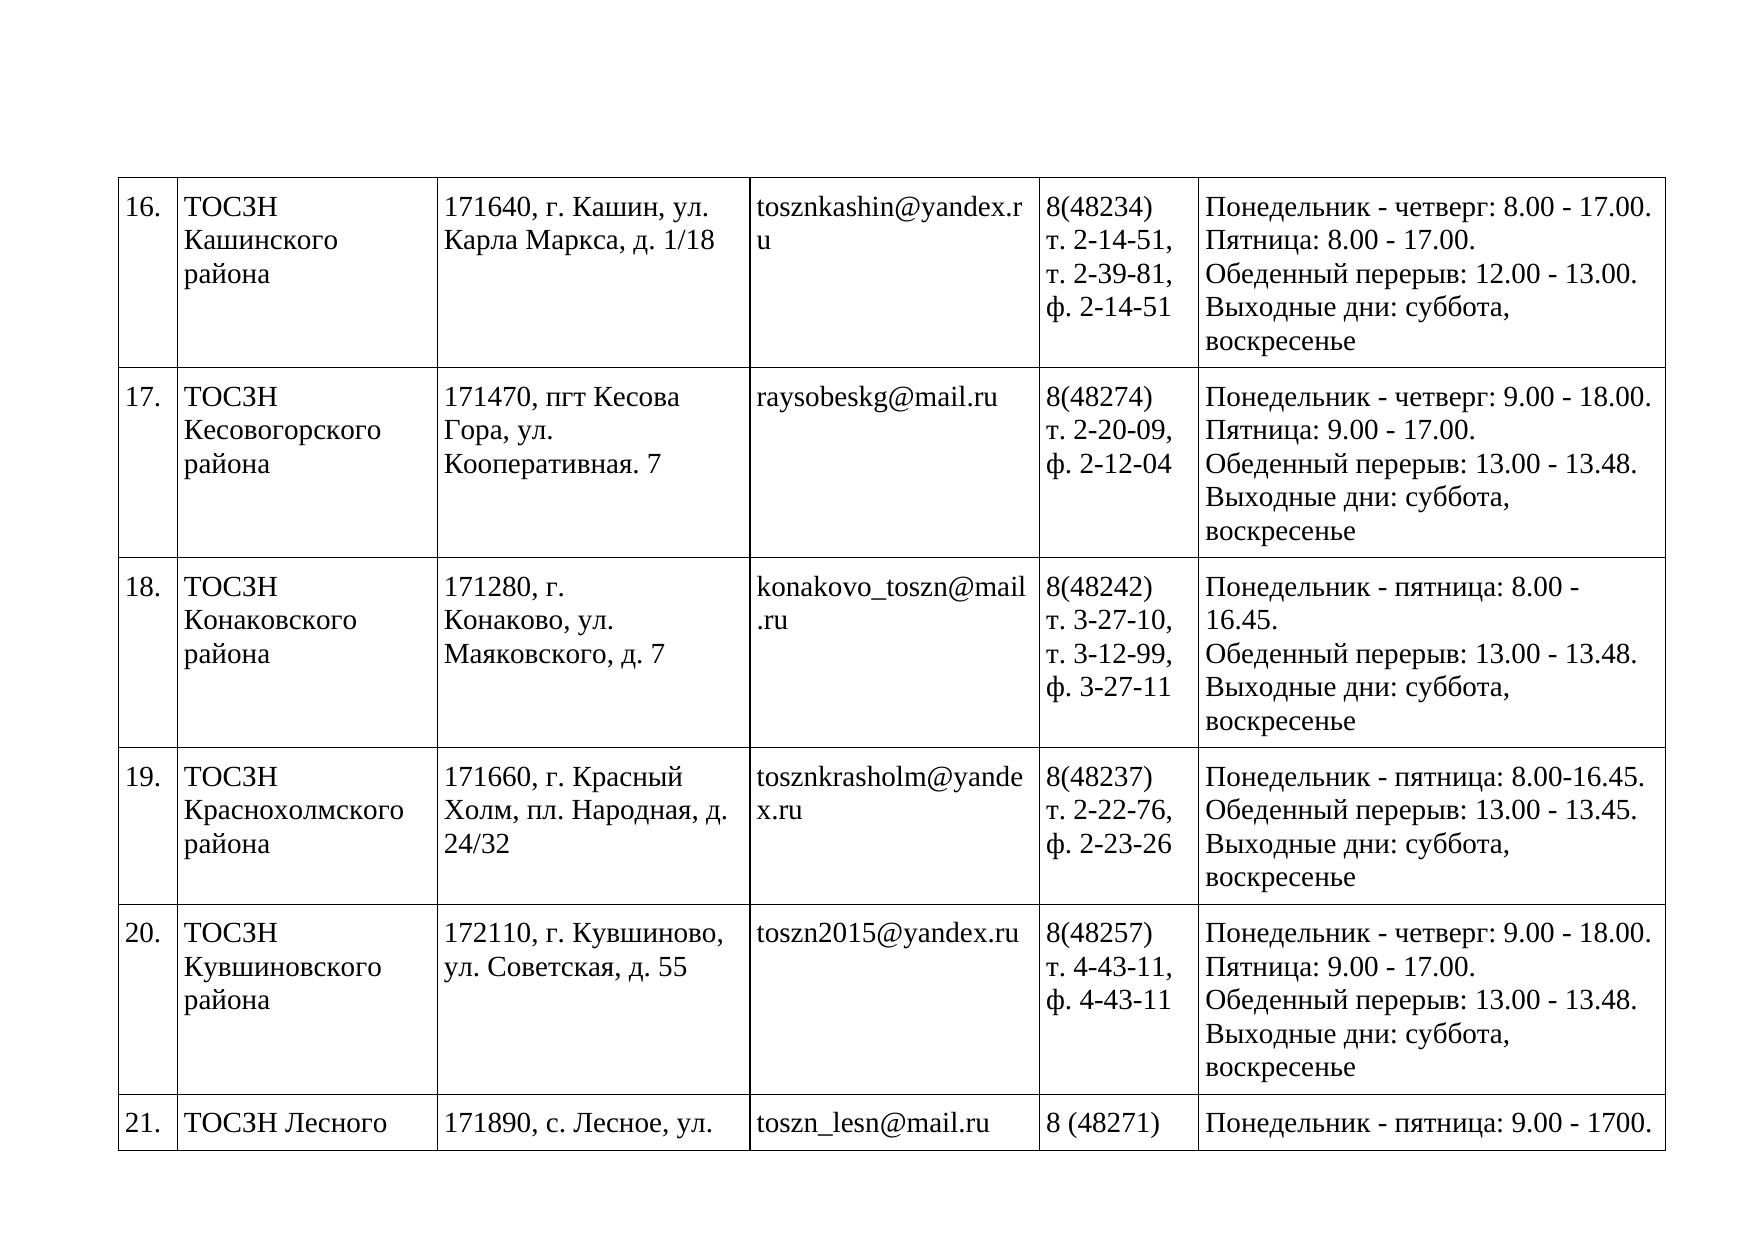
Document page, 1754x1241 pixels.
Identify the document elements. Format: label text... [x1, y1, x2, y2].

table_cell 18. [119, 558, 177, 747]
table_cell 19. [119, 748, 177, 904]
table_cell Понедельник - пятница: 8.00 - 16.45. Обеденный перерыв: 13.00 - 13.48. Выходные дни: суббота, воскресенье [1199, 558, 1665, 747]
table_cell ТОСЗН Конаковского района [178, 558, 437, 747]
table_cell ТОСЗН Кесовогорского района [178, 368, 437, 557]
table_cell ТОСЗН Кувшиновского района [178, 905, 437, 1094]
table_cell 8(48234) т. 2-14-51, т. 2-39-81, ф. 2-14-51 [1040, 178, 1198, 367]
table_cell 171660, г. Красный Холм, пл. Народная, д. 24/32 [438, 748, 749, 904]
table_cell 171280, г. Конаково, ул. Маяковского, д. 7 [438, 558, 749, 747]
table_cell raysobeskg@mail.ru [751, 368, 1039, 557]
table_cell Понедельник - четверг: 9.00 - 18.00. Пятница: 9.00 - 17.00. Обеденный перерыв: 13.00 - 13.48. Выходные дни: суббота, воскресенье [1199, 368, 1665, 557]
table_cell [438, 1095, 749, 1149]
table_cell toszn2015@yandex.ru [751, 905, 1039, 1094]
table_cell konakovo_toszn@mail.ru [751, 558, 1039, 747]
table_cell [1199, 1095, 1665, 1149]
table_cell 21. [119, 1095, 177, 1149]
table_cell 171640, г. Кашин, ул. Карла Маркса, д. 1/18 [438, 178, 749, 367]
table_cell toszn_lesn@mail.ru [751, 1095, 1039, 1149]
table_cell ТОСЗН Краснохолмского района [178, 748, 437, 904]
table_cell ТОСЗН Кашинского района [178, 178, 437, 367]
table_cell 8(48274) т. 2-20-09, ф. 2-12-04 [1040, 368, 1198, 557]
table_cell tosznkashin@yandex.ru [751, 178, 1039, 367]
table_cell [1040, 1095, 1198, 1149]
table_cell 20. [119, 905, 177, 1094]
table_cell Понедельник - пятница: 8.00-16.45. Обеденный перерыв: 13.00 - 13.45. Выходные дни: суббота, воскресенье [1199, 748, 1665, 904]
table_cell 171470, пгт Кесова Гора, ул. Кооперативная. 7 [438, 368, 749, 557]
table_cell tosznkrasholm@yandex.ru [751, 748, 1039, 904]
table_cell 8(48257) т. 4-43-11, ф. 4-43-11 [1040, 905, 1198, 1094]
table_cell 17. [119, 368, 177, 557]
table_cell Понедельник - четверг: 8.00 - 17.00. Пятница: 8.00 - 17.00. Обеденный перерыв: 12.00 - 13.00. Выходные дни: суббота, воскресенье [1199, 178, 1665, 367]
table_cell 172110, г. Кувшиново, ул. Советская, д. 55 [438, 905, 749, 1094]
table_cell Понедельник - четверг: 9.00 - 18.00. Пятница: 9.00 - 17.00. Обеденный перерыв: 13.00 - 13.48. Выходные дни: суббота, воскресенье [1199, 905, 1665, 1094]
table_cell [178, 1095, 437, 1149]
table_cell 8(48242) т. 3-27-10, т. 3-12-99, ф. 3-27-11 [1040, 558, 1198, 747]
table_cell 8(48237) т. 2-22-76, ф. 2-23-26 [1040, 748, 1198, 904]
table_cell 16. [119, 178, 177, 367]
